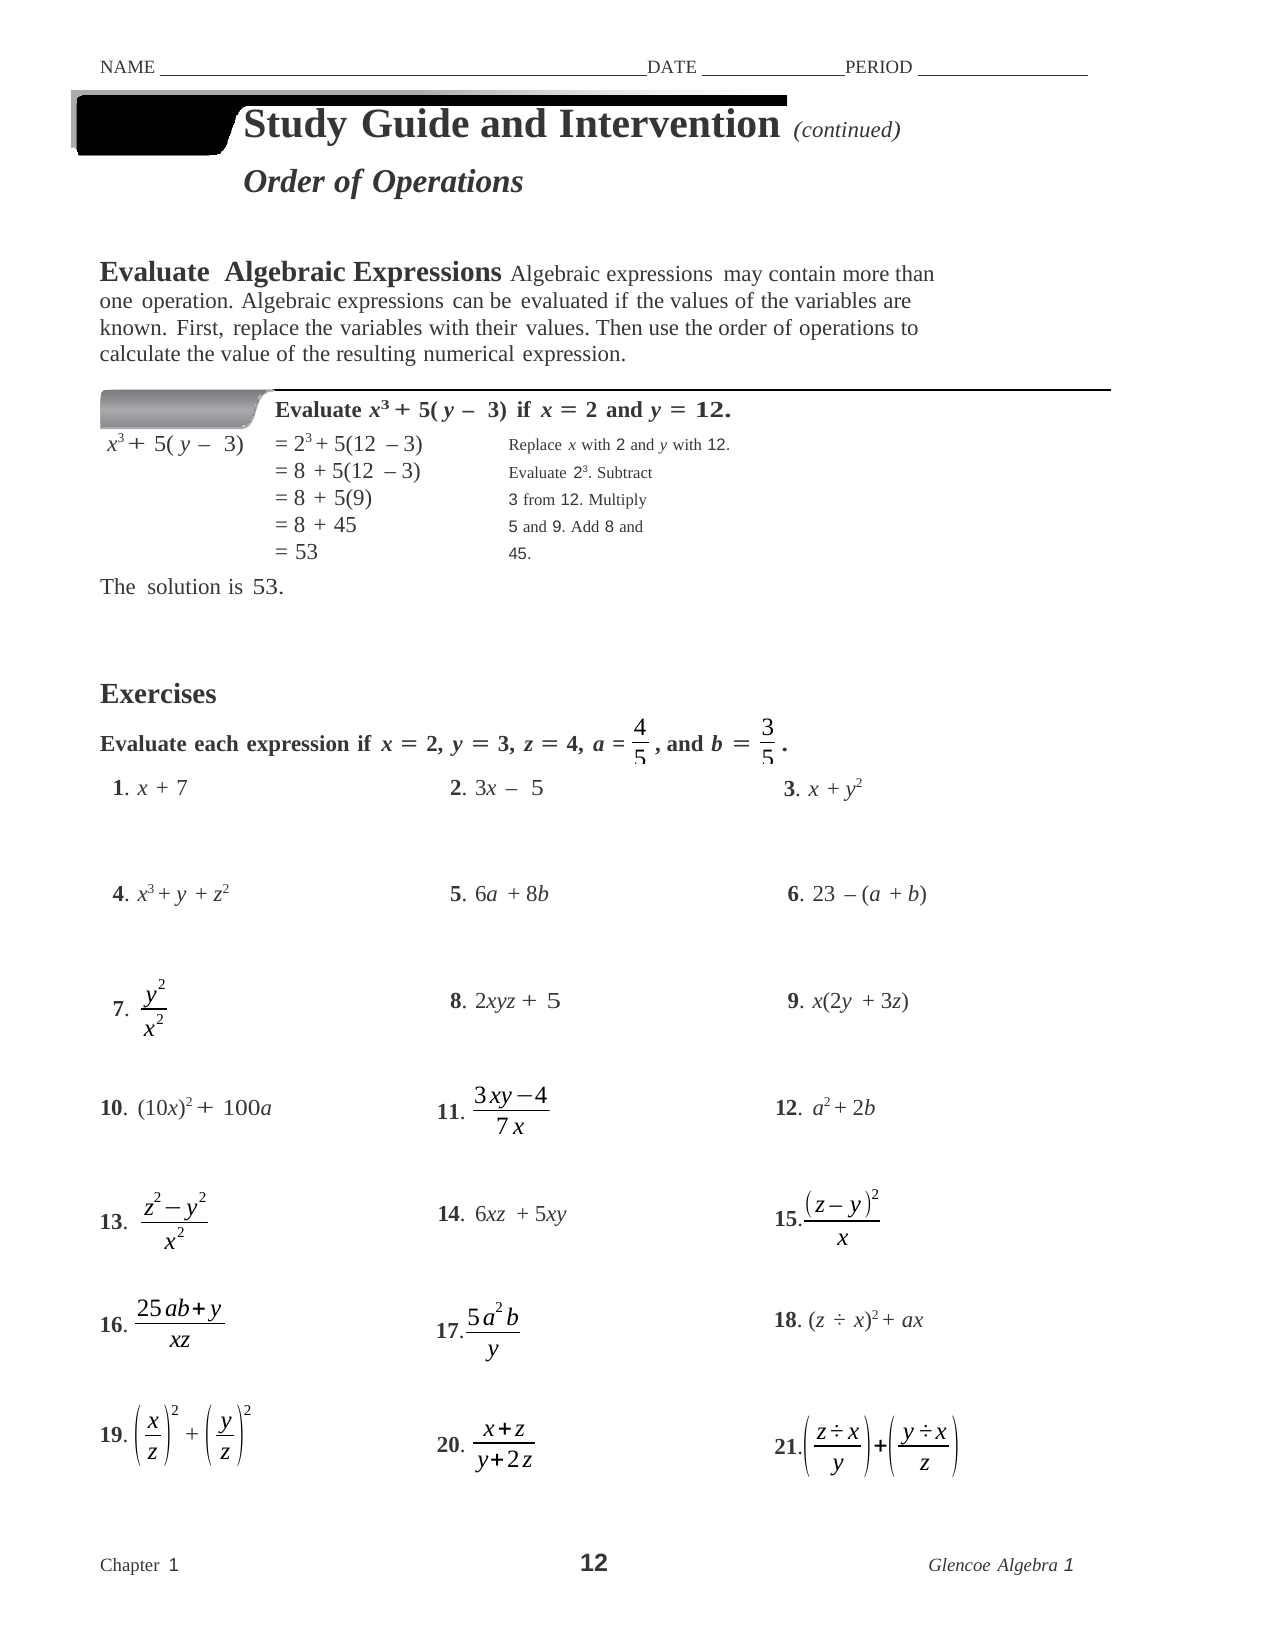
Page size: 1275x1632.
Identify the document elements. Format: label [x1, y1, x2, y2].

picture [71, 90, 788, 156]
picture [101, 390, 274, 427]
